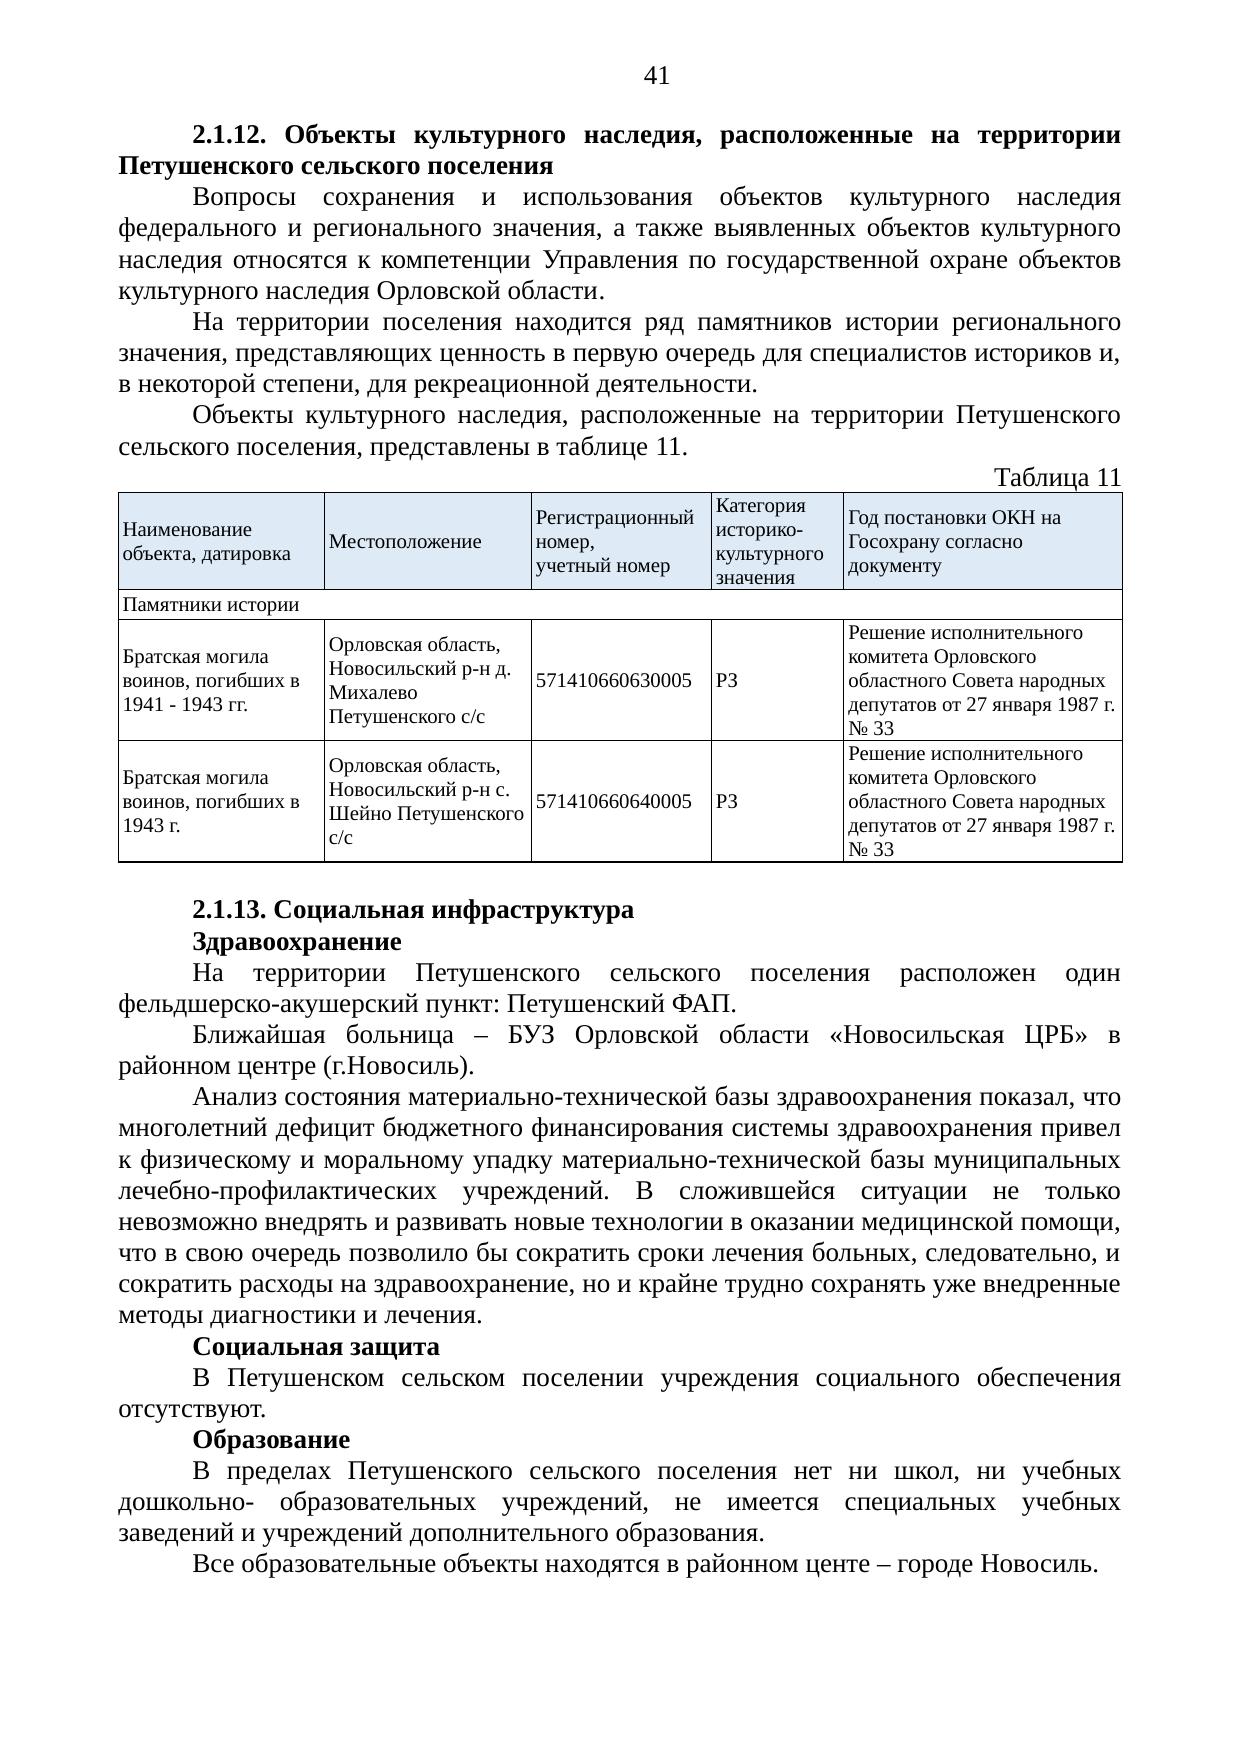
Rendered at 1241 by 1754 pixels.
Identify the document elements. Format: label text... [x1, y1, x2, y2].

table_header Регистрационный номер, учетный номер [532, 493, 711, 589]
table_cell 571410660630005 [532, 620, 711, 740]
table_cell Орловская область, Новосильский р-н д. Михалево Петушенского с/с [325, 620, 531, 740]
table_cell РЗ [712, 741, 843, 861]
table_cell Орловская область, Новосильский р-н с. Шейно Петушенского с/с [325, 741, 531, 861]
text В Петушенском сельском поселении учреждения социального обеспечения отсутствуют. [118, 1361, 1122, 1423]
text Ближайшая больница – БУЗ Орловской области «Новосильская ЦРБ» в районном центре (г.Новосиль). [118, 1018, 1122, 1080]
subtitle 2.1.13. Социальная инфраструктура [118, 893, 1122, 925]
table_cell РЗ [712, 620, 843, 740]
subtitle Здравоохранение [118, 925, 1122, 956]
subtitle 2.1.12. Объекты культурного наследия, расположенные на территории Петушенского сельского поселения [118, 118, 1122, 180]
subtitle Социальная защита [118, 1329, 1122, 1361]
table_header Наименование объекта, датировка [119, 493, 324, 589]
text Анализ состояния материально-технической базы здравоохранения показал, что многолетний дефицит бюджетного финансирования системы здравоохранения привел к физическому и моральному упадку материально-технической базы муниципальных лечебно-профилактических учреждений. В сложившейся ситуации не только невозможно внедрять и развивать новые технологии в оказании медицинской помощи, что в свою очередь позволило бы сократить сроки лечения больных, следовательно, и сократить расходы на здравоохранение, но и крайне трудно сохранять уже внедренные методы диагностики и лечения. [118, 1080, 1122, 1329]
text Объекты культурного наследия, расположенные на территории Петушенского сельского поселения, представлены в таблице 11. [118, 398, 1122, 461]
table_cell Братская могила воинов, погибших в 1941 - 1943 гг. [119, 620, 324, 740]
table_header Местоположение [325, 493, 531, 589]
text На территории Петушенского сельского поселения расположен один фельдшерско-акушерский пункт: Петушенский ФАП. [118, 956, 1122, 1018]
text На территории поселения находится ряд памятников истории регионального значения, представляющих ценность в первую очередь для специалистов историков и, в некоторой степени, для рекреационной деятельности. [118, 305, 1122, 398]
subtitle Образование [118, 1423, 1122, 1454]
text Таблица 11 [118, 461, 1122, 492]
table_cell Братская могила воинов, погибших в 1943 г. [119, 741, 324, 861]
table_cell Решение исполнительного комитета Орловского областного Совета народных депутатов от 27 января 1987 г. № 33 [844, 741, 1122, 861]
table_cell 571410660640005 [532, 741, 711, 861]
text Вопросы сохранения и использования объектов культурного наследия федерального и регионального значения, а также выявленных объектов культурного наследия относятся к компетенции Управления по государственной охране объектов культурного наследия Орловской области. [118, 180, 1122, 305]
table_cell Решение исполнительного комитета Орловского областного Совета народных депутатов от 27 января 1987 г. № 33 [844, 620, 1122, 740]
table_header Категория историко-культурного значения [712, 493, 843, 589]
table_cell Памятники истории [119, 590, 1122, 619]
table_header Год постановки ОКН на Госохрану согласно документу [844, 493, 1122, 589]
text Все образовательные объекты находятся в районном центе – городе Новосиль. [118, 1548, 1122, 1579]
text В пределах Петушенского сельского поселения нет ни школ, ни учебных дошкольно- образовательных учреждений, не имеется специальных учебных заведений и учреждений дополнительного образования. [118, 1454, 1122, 1548]
